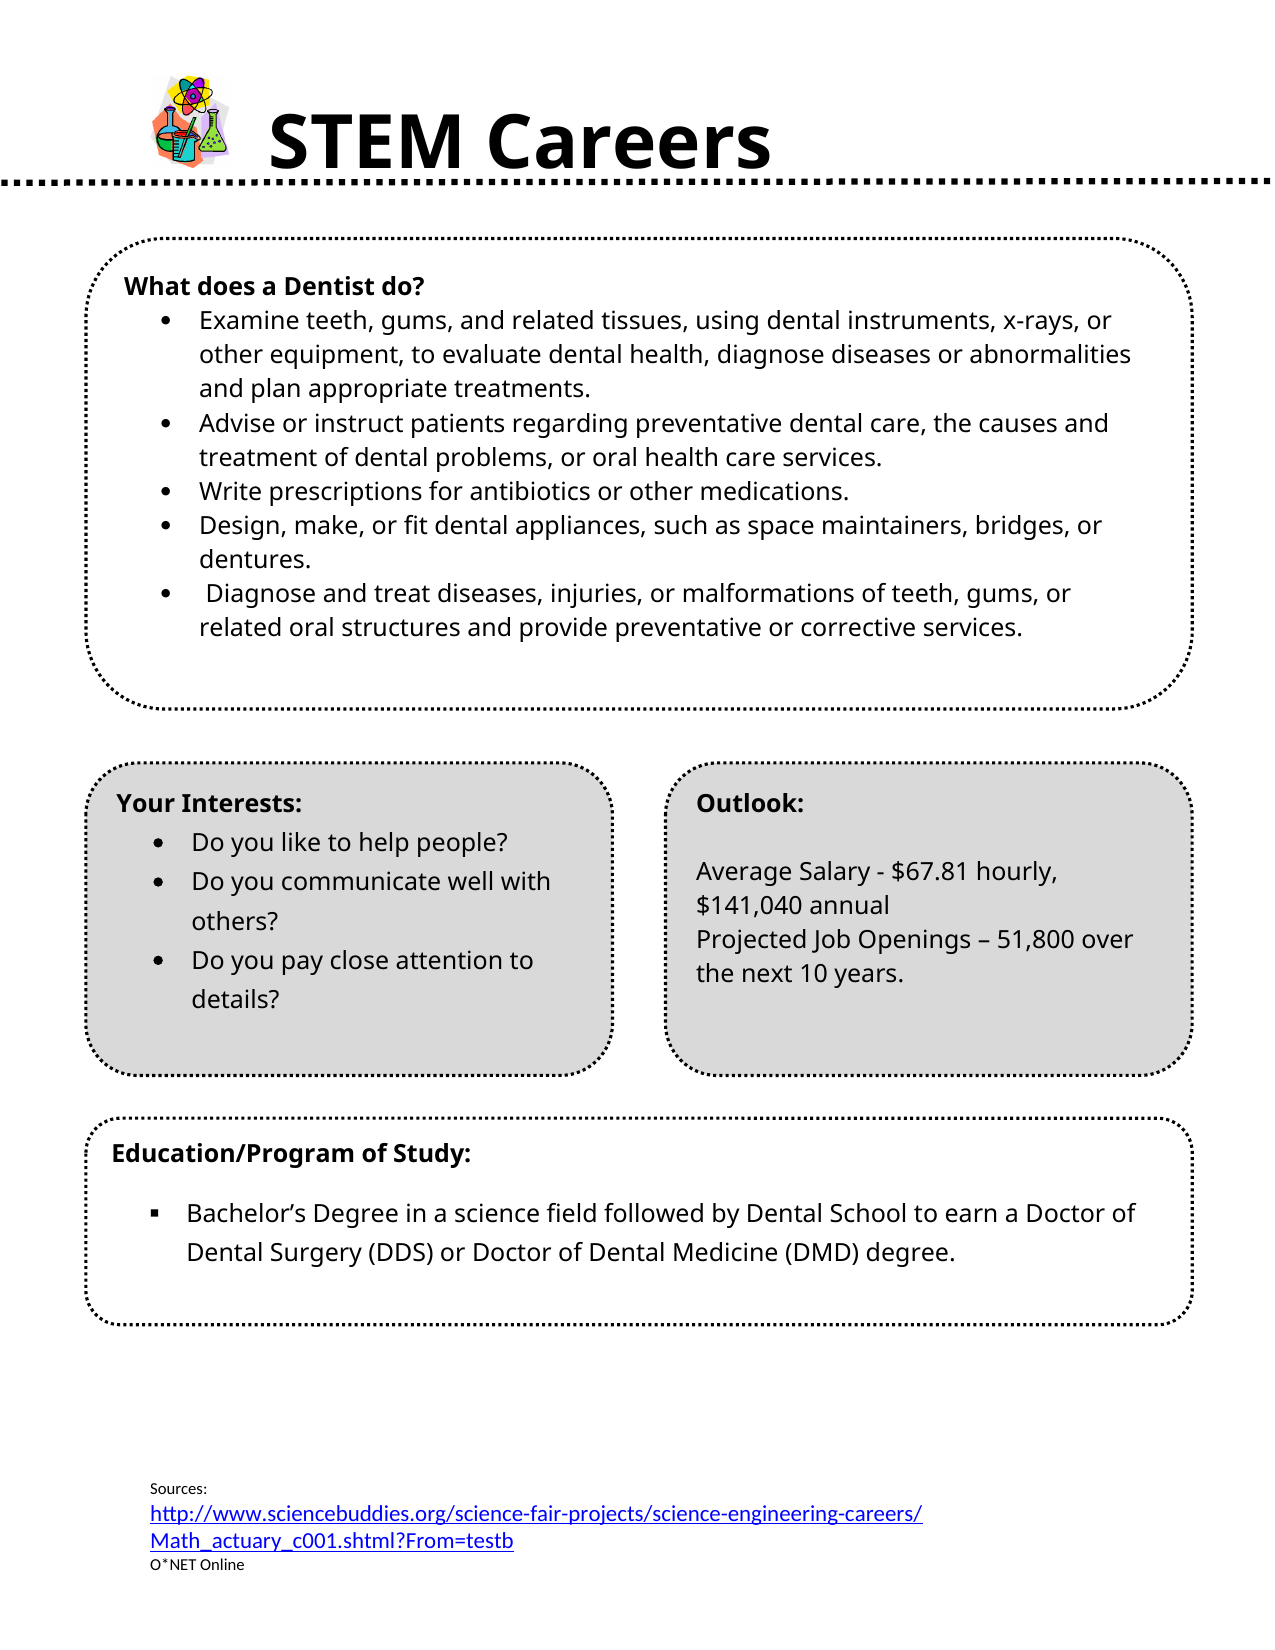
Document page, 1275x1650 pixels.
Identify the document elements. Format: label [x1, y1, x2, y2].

picture [150, 75, 230, 169]
